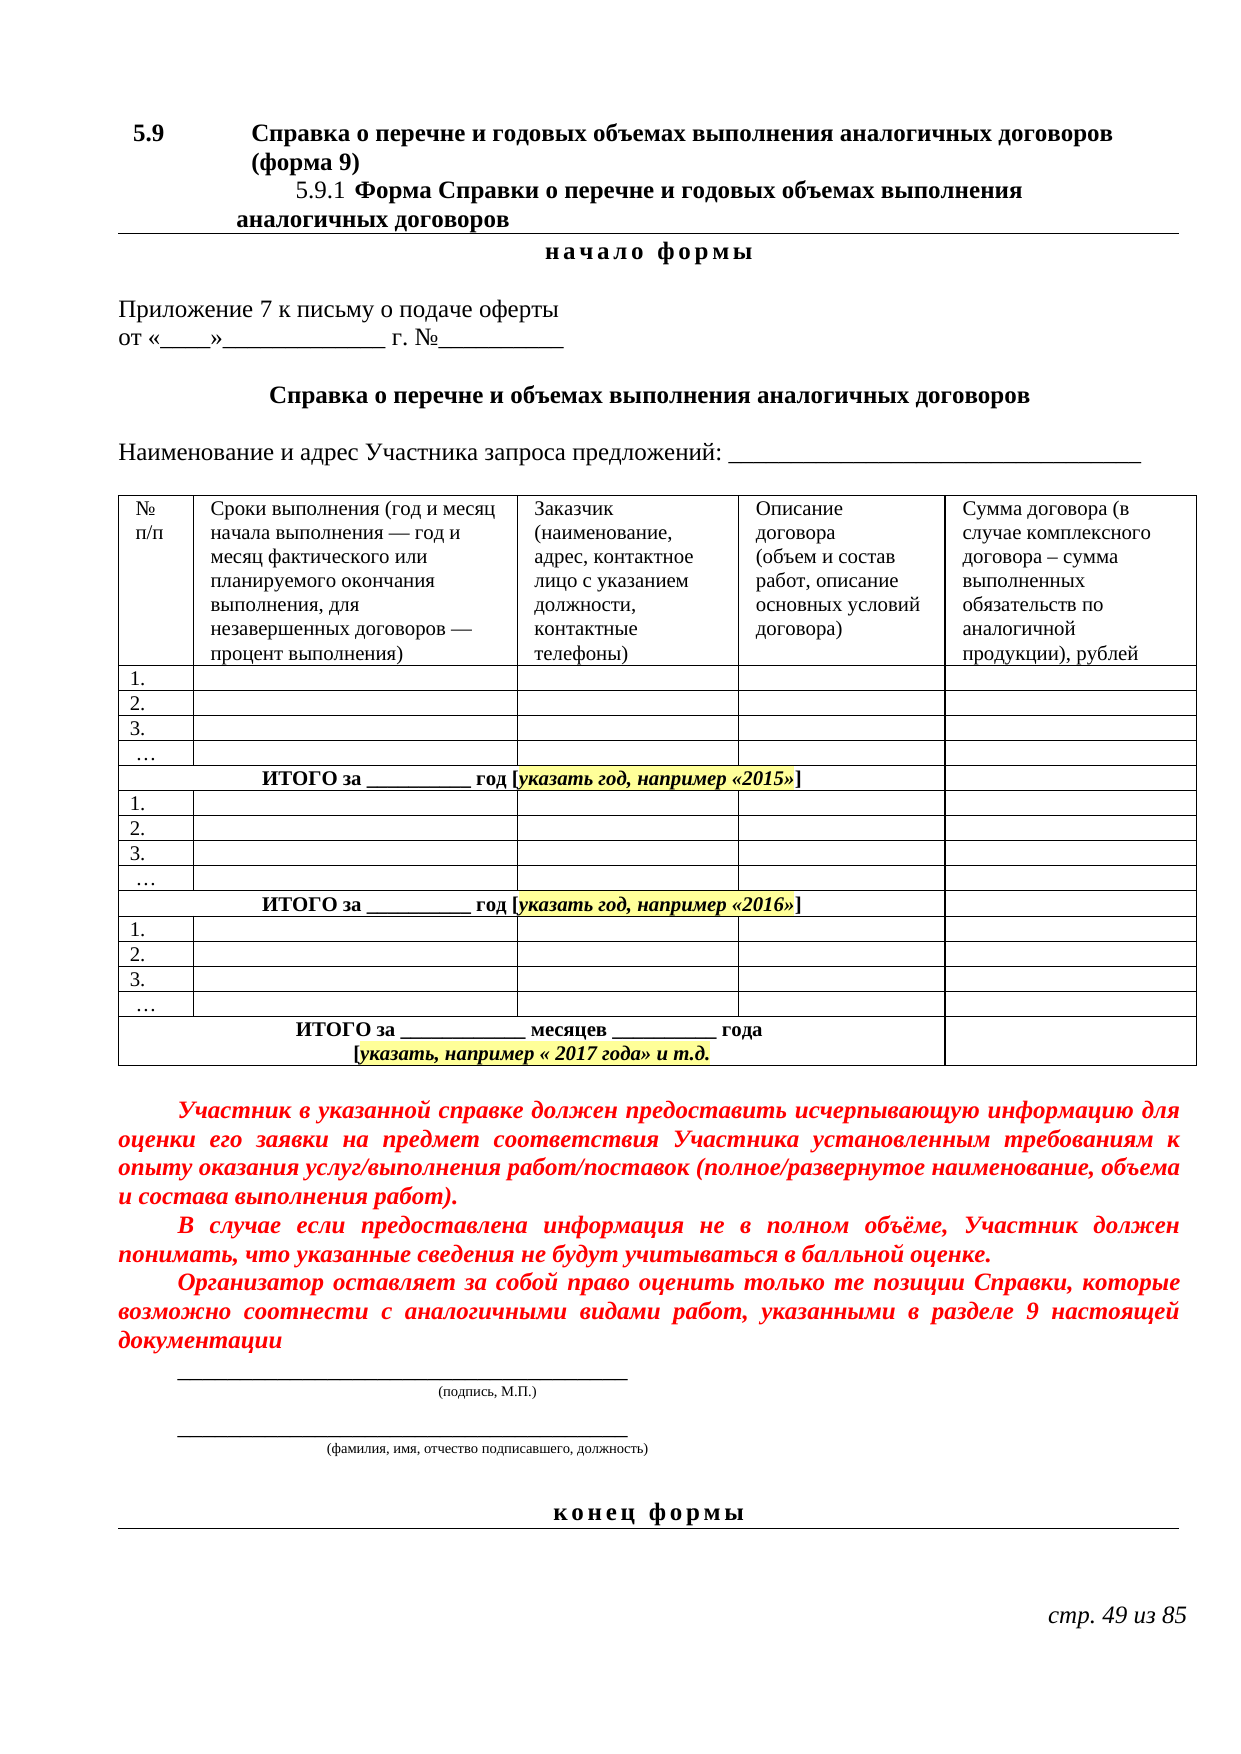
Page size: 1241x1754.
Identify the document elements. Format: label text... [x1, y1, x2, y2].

table_cell [739, 841, 944, 865]
table_cell [119, 691, 193, 715]
table_cell … [119, 992, 193, 1016]
table_cell [518, 967, 738, 991]
table_cell [739, 716, 944, 740]
table_cell [518, 992, 738, 1016]
table_cell [119, 917, 193, 941]
text начало формы [118, 234, 1179, 265]
table_cell [194, 816, 517, 840]
text Участник в указанной справке должен предоставить исчерпывающую информацию для оценки его заявки на предмет соответствия Участника установленным требованиям к опыту оказания услуг/выполнения работ/поставок (полное/развернутое наименование, объема и состава выполнения работ). [118, 1095, 1181, 1210]
table_cell [194, 992, 517, 1016]
table_cell … [119, 741, 193, 765]
table_cell [119, 716, 193, 740]
table_cell [946, 866, 1196, 890]
table_cell [518, 691, 738, 715]
table_cell [194, 917, 517, 941]
table_cell [194, 666, 517, 689]
table_cell [946, 716, 1196, 740]
text конец формы [118, 1497, 1179, 1528]
table_cell [194, 741, 517, 765]
text Справка о перечне и объемах выполнения аналогичных договоров [118, 380, 1181, 409]
table_cell [946, 841, 1196, 865]
table_cell [946, 741, 1196, 765]
table_cell [518, 741, 738, 765]
table_cell [946, 917, 1196, 941]
table_cell [946, 816, 1196, 840]
table_cell … [119, 866, 193, 890]
table_cell [739, 691, 944, 715]
table_cell [518, 942, 738, 966]
table_cell ИТОГО за __________ год [указать год, например «2016»] [119, 891, 519, 916]
table_cell [946, 791, 1196, 815]
subtitle Справка о перечне и годовых объемах выполнения аналогичных договоров (форма 9) [133, 118, 1181, 176]
table_cell [194, 866, 517, 890]
table_header Сумма договора (в случае комплексного договора – сумма выполненных обязательств по аналогичной продукции), рублей [946, 496, 1196, 664]
table_cell [946, 967, 1196, 991]
table_cell [119, 967, 193, 991]
table_cell [946, 891, 1196, 916]
table_cell [946, 992, 1196, 1016]
table_cell [946, 691, 1196, 715]
text ____________________________________ [118, 1354, 1181, 1382]
table_cell [194, 716, 517, 740]
table_cell [194, 942, 517, 966]
table_cell [518, 666, 738, 689]
table_cell [194, 691, 517, 715]
text (подпись, М.П.) [118, 1382, 797, 1411]
text Наименование и адрес Участника запроса предложений: _________________________________ [118, 437, 1181, 466]
table_cell [739, 741, 944, 765]
table_cell [194, 967, 517, 991]
table_cell [739, 992, 944, 1016]
table_cell [946, 666, 1196, 689]
table_header Заказчик (наименование, адрес, контактное лицо с указанием должности, контактные телефоны) [518, 496, 738, 664]
table_cell [518, 917, 738, 941]
table_cell [119, 816, 193, 840]
table_cell [739, 791, 944, 815]
table_header Сроки выполнения (год и месяц начала выполнения — год и месяц фактического или планируемого окончания выполнения, для незавершенных договоров — процент выполнения) [194, 496, 517, 664]
table_cell [518, 866, 738, 890]
table_cell [739, 942, 944, 966]
table_cell [739, 666, 944, 689]
table_cell [194, 841, 517, 865]
table_cell [119, 666, 193, 689]
table_cell [518, 841, 738, 865]
table_cell ИТОГО за __________ год [указать год, например «2015»] [794, 766, 944, 790]
table_header Описание договора (объем и состав работ, описание основных условий договора) [739, 496, 944, 664]
table_header № п/п [119, 496, 193, 664]
text Приложение 7 к письму о подаче оферты от «____»_____________ г. №__________ [118, 294, 1181, 351]
table_cell ИТОГО за ____________ месяцев __________ года [указать, например « 2017 года» и т.д. [119, 1017, 944, 1065]
table_cell [518, 716, 738, 740]
table_cell [194, 791, 517, 815]
table_cell [739, 816, 944, 840]
text В случае если предоставлена информация не в полном объёме, Участник должен понимать, что указанные сведения не будут учитываться в балльной оценке. [118, 1210, 1181, 1267]
table_cell [739, 967, 944, 991]
table_cell ИТОГО за __________ год [указать год, например «2016»] [794, 891, 944, 916]
table_cell [739, 866, 944, 890]
table_cell [518, 816, 738, 840]
text ____________________________________ [118, 1411, 1181, 1440]
table_cell [119, 942, 193, 966]
table_cell [946, 766, 1196, 790]
table_cell [119, 791, 193, 815]
text Форма Справки о перечне и годовых объемах выполнения аналогичных договоров [236, 176, 1181, 233]
table_cell [946, 1017, 1196, 1065]
table_cell [518, 791, 738, 815]
table_cell [119, 841, 193, 865]
table_cell [946, 942, 1196, 966]
text Организатор оставляет за собой право оценить только те позиции Справки, которые возможно соотнести с аналогичными видами работ, указанными в разделе 9 настоящей документации [118, 1267, 1181, 1354]
table_cell ИТОГО за __________ год [указать год, например «2015»] [119, 766, 519, 790]
table_cell [739, 917, 944, 941]
text (фамилия, имя, отчество подписавшего, должность) [118, 1440, 797, 1469]
